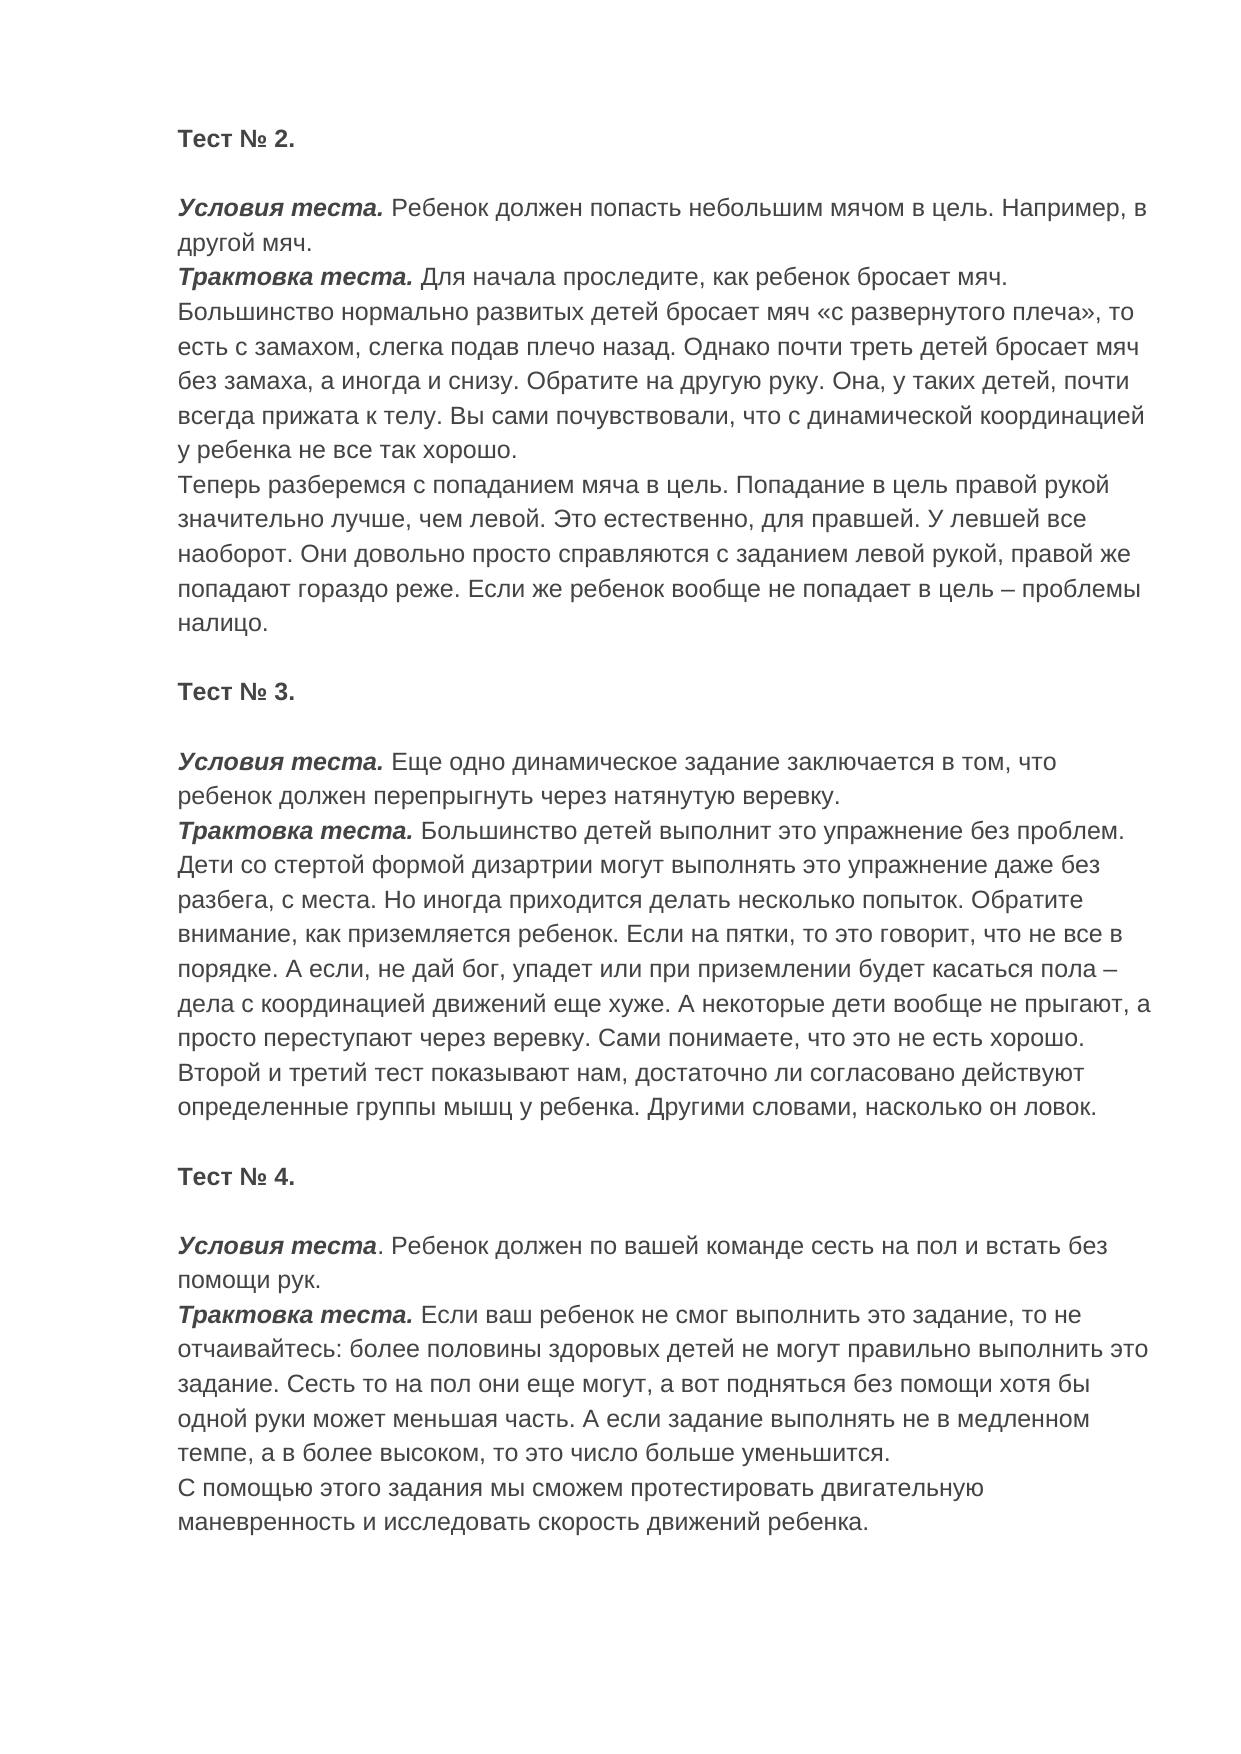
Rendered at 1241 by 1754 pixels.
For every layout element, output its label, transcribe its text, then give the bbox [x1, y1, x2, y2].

text Тест № 2. Условия теста. Ребенок должен попасть небольшим мячом в цель. Например, в другой мяч. Трактовка теста. Для начала проследите, как ребенок бросает мяч. Большинство нормально развитых детей бросает мяч «с развернутого плеча», то есть с замахом, слегка подав плечо назад. Однако почти треть детей бросает мяч без замаха, а иногда и снизу. Обратите на другую руку. Она, у таких детей, почти всегда прижата к телу. Вы сами почувствовали, что с динамической координацией у ребенка не все так хорошо. Теперь разберемся с попаданием мяча в цель. Попадание в цель правой рукой значительно лучше, чем левой. Это естественно, для правшей. У левшей все наоборот. Они довольно просто справляются с заданием левой рукой, правой же попадают гораздо реже. Если же ребенок вообще не попадает в цель – проблемы налицо. Тест № 3. Условия теста. Еще одно динамическое задание заключается в том, что ребенок должен перепрыгнуть через натянутую веревку. Трактовка теста. Большинство детей выполнит это упражнение без проблем. Дети со стертой формой дизартрии могут выполнять это упражнение даже без разбега, с места. Но иногда приходится делать несколько попыток. Обратите внимание, как приземляется ребенок. Если на пятки, то это говорит, что не все в порядке. А если, не дай бог, упадет или при приземлении будет касаться пола – дела с координацией движений еще хуже. А некоторые дети вообще не прыгают, а просто переступают через веревку. Сами понимаете, что это не есть хорошо. Второй и третий тест показывают нам, достаточно ли согласовано действуют определенные группы мышц у ребенка. Другими словами, насколько он ловок. Тест № 4. Условия теста. Ребенок должен по вашей команде сесть на пол и встать без помощи рук. Трактовка теста. Если ваш ребенок не смог выполнить это задание, то не отчаивайтесь: более половины здоровых детей не могут правильно выполнить это задание. Сесть то на пол они еще могут, а вот подняться без помощи хотя бы одной руки может меньшая часть. А если задание выполнять не в медленном темпе, а в более высоком, то это число больше уменьшится. С помощью этого задания мы сможем протестировать двигательную маневренность и исследовать скорость движений ребенка. [177, 118, 1152, 1605]
